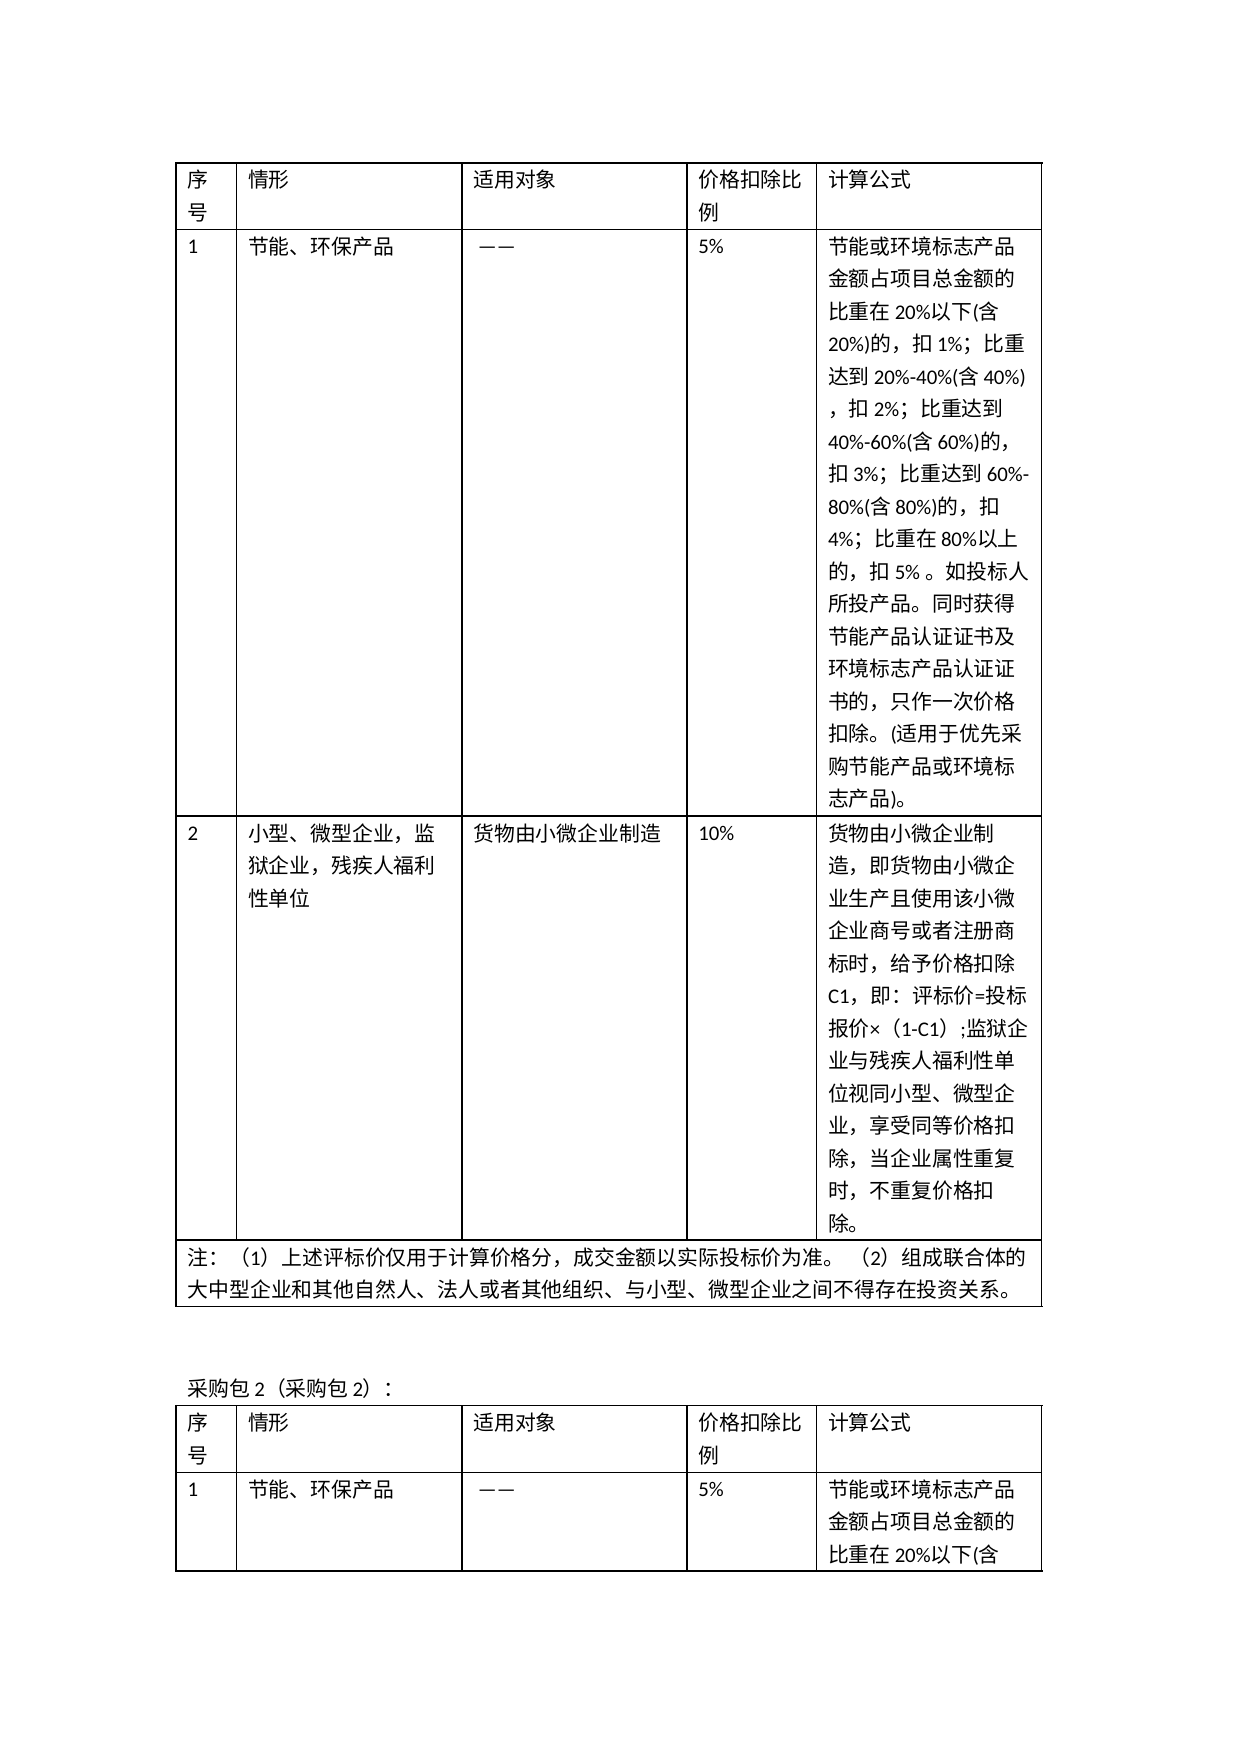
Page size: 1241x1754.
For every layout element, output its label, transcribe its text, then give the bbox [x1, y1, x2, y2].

table_header 适用对象 [463, 1406, 686, 1471]
table_header 情形 [237, 164, 461, 228]
table_header 序号 [177, 1406, 236, 1471]
table_header 情形 [237, 1406, 461, 1471]
table_cell 5% [688, 1473, 816, 1570]
table_cell 1 [177, 230, 236, 815]
table_header 价格扣除比例 [688, 164, 816, 228]
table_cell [817, 1473, 1041, 1570]
table_header 计算公式 [817, 1406, 1041, 1471]
table_cell 货物由小微企业制造，即货物由小微企业生产且使用该小微企业商号或者注册商标时，给予价格扣除C1，即：评标价=投标报价×（1-C1）;监狱企业与残疾人福利性单位视同小型、微型企业，享受同等价格扣除，当企业属性重复时，不重复价格扣除。 [817, 817, 1041, 1239]
table_header 序号 [177, 164, 236, 228]
table_cell 节能、环保产品 [237, 230, 461, 815]
table_cell 货物由小微企业制造 [463, 817, 686, 1239]
table_cell 2 [177, 817, 236, 1239]
table_cell 节能、环保产品 [237, 1473, 461, 1570]
table_header 计算公式 [817, 164, 1041, 228]
table_cell 5% [688, 230, 816, 815]
text 采购包2（采购包2）： [187, 1372, 1053, 1405]
table_cell 1 [177, 1473, 236, 1570]
table_header 适用对象 [463, 164, 686, 228]
table_cell 注：（1）上述评标价仅用于计算价格分，成交金额以实际投标价为准。 （2）组成联合体的大中型企业和其他自然人、法人或者其他组织、与小型、微型企业之间不得存在投资关系。 [177, 1241, 1041, 1306]
table_cell —— [463, 1473, 686, 1570]
table_cell 小型、微型企业，监狱企业，残疾人福利性单位 [237, 817, 461, 1239]
table_cell 10% [688, 817, 816, 1239]
table_header 价格扣除比例 [688, 1406, 816, 1471]
table_cell —— [463, 230, 686, 815]
